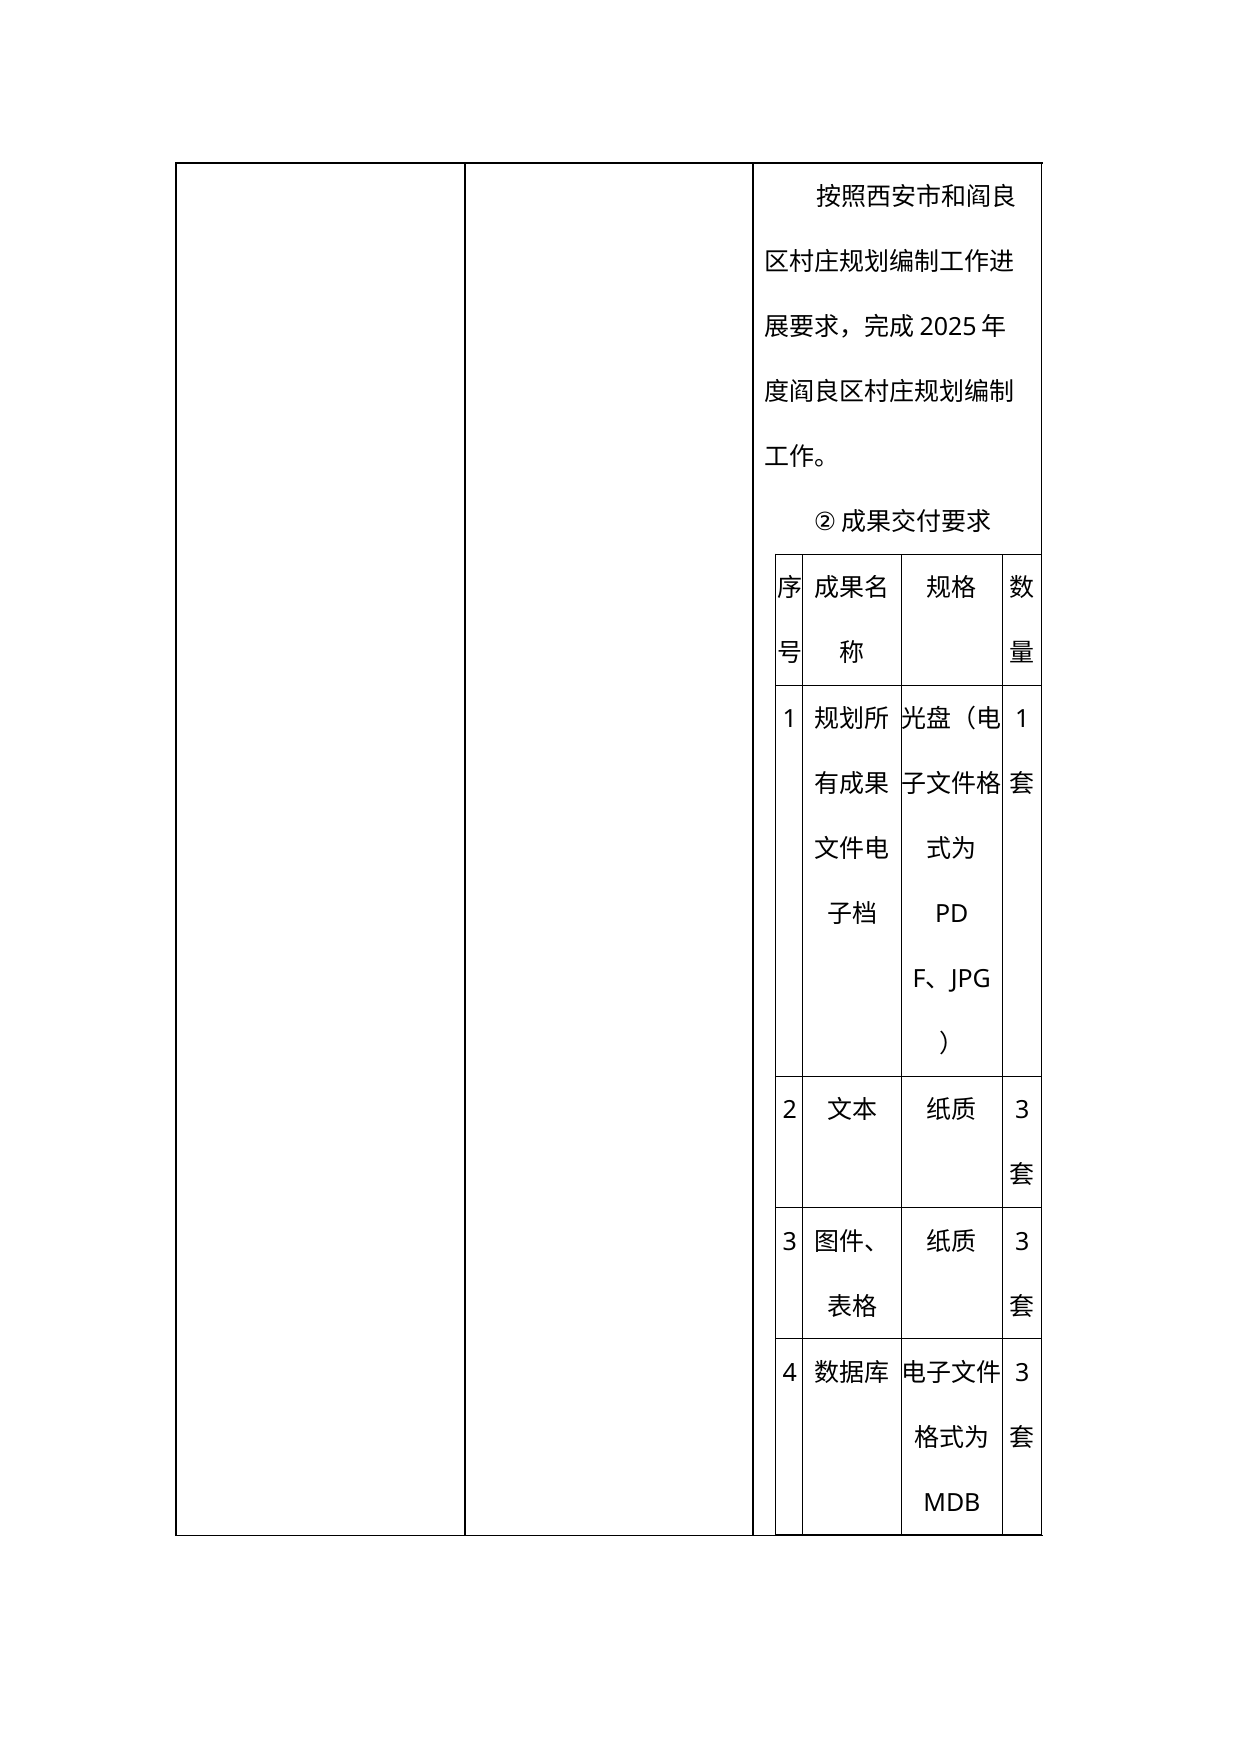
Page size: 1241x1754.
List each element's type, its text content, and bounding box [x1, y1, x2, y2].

table_cell 1 [177, 164, 464, 1535]
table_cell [754, 164, 1041, 1535]
table_cell [466, 164, 752, 1535]
